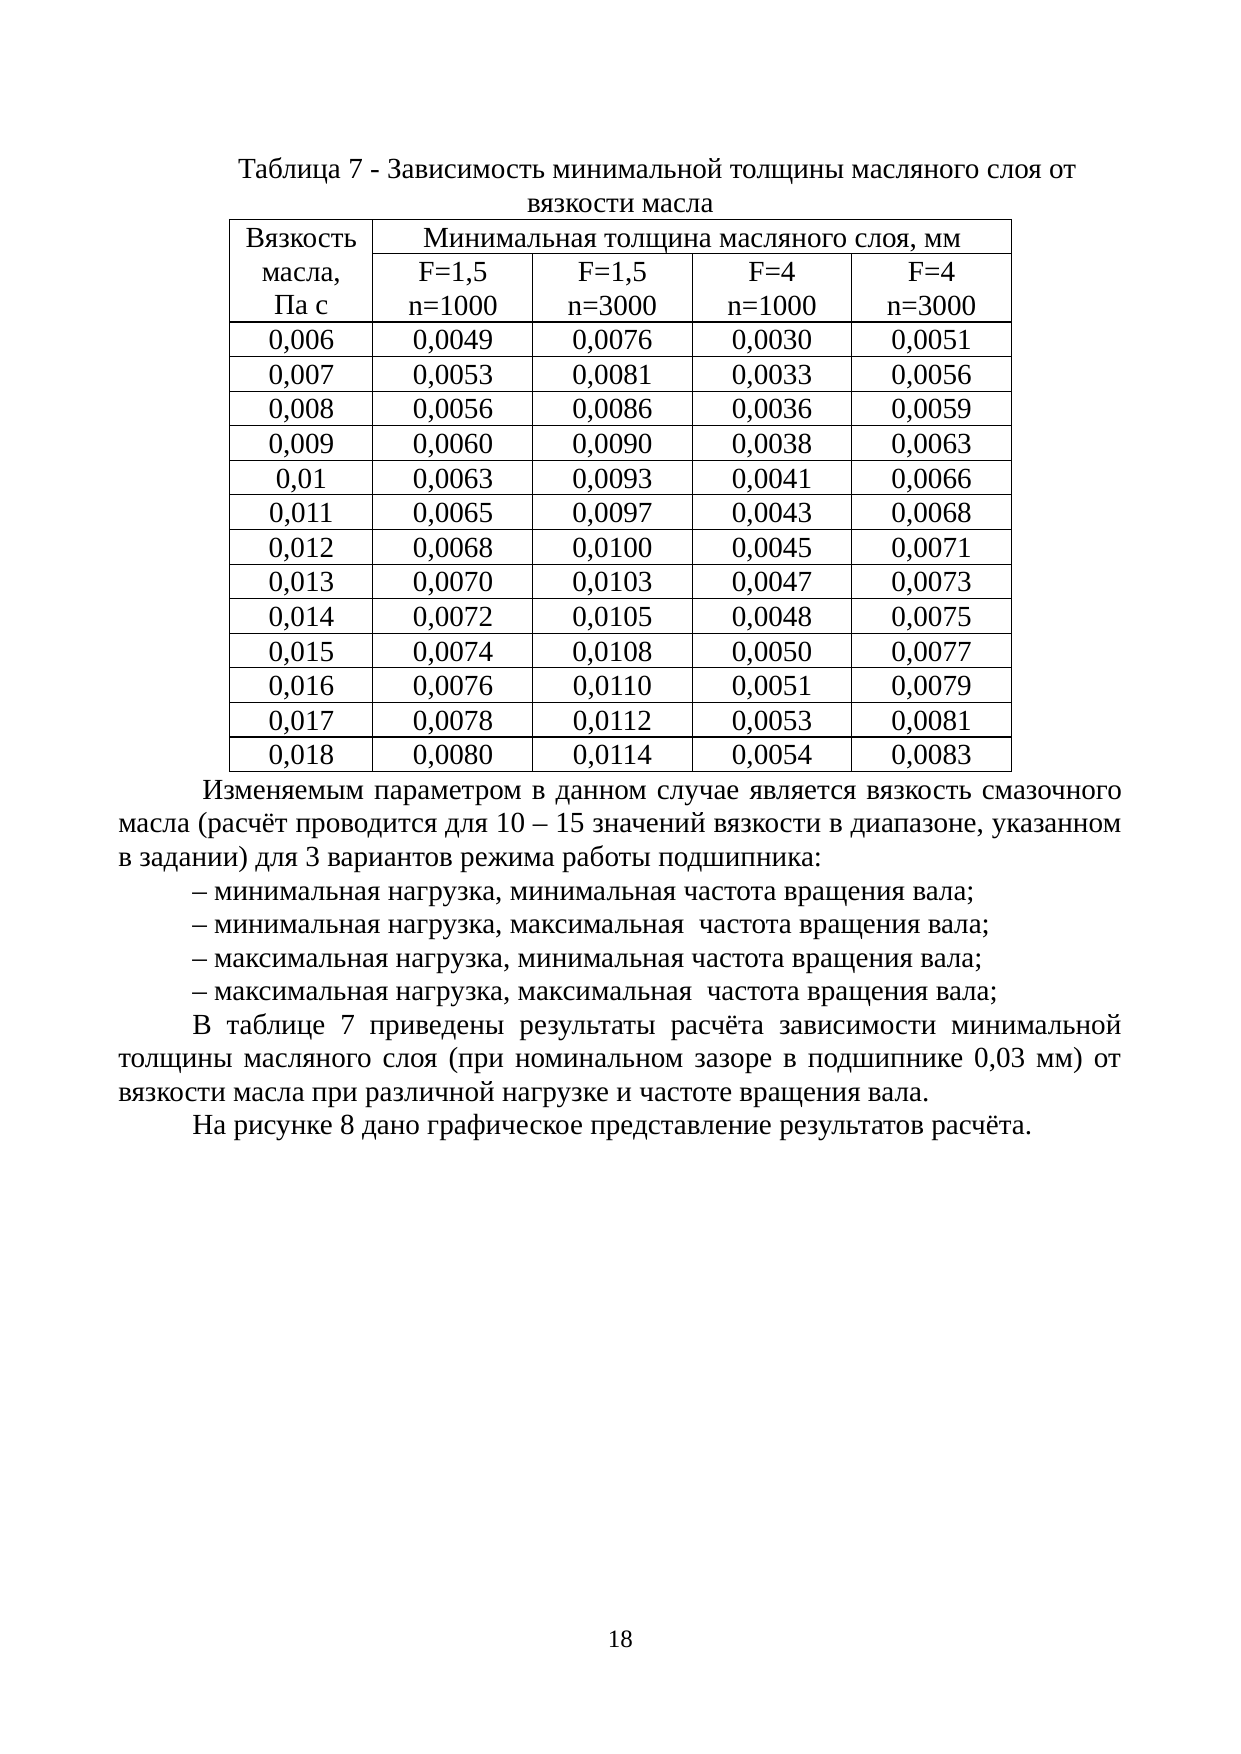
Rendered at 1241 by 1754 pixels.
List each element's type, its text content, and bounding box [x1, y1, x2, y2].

table_cell F=1,5 n=3000 [533, 254, 692, 321]
table_cell 0,0033 [693, 357, 851, 391]
table_cell 0,0050 [693, 634, 851, 667]
table_cell 0,0100 [533, 530, 692, 563]
table_cell 0,0030 [693, 323, 851, 356]
table_cell 0,0056 [852, 357, 1011, 391]
table_cell 0,0075 [852, 599, 1011, 633]
table_cell 0,0114 [533, 738, 692, 771]
table_cell F=1,5 n=1000 [373, 254, 532, 321]
table_cell 0,0081 [533, 357, 692, 391]
table_cell F=4 n=1000 [693, 254, 851, 321]
table_cell 0,017 [230, 703, 372, 736]
table_cell 0,0065 [373, 495, 532, 529]
text – минимальная нагрузка, максимальная частота вращения вала; [118, 906, 1122, 940]
table_cell 0,015 [230, 634, 372, 667]
table_cell 0,011 [230, 495, 372, 529]
text В таблице 7 приведены результаты расчёта зависимости минимальной толщины масляного слоя (при номинальном зазоре в подшипнике 0,03 мм) от вязкости масла при различной нагрузке и частоте вращения вала. [118, 1007, 1122, 1107]
table_cell 0,0074 [373, 634, 532, 667]
table_cell 0,0079 [852, 668, 1011, 702]
table_cell 0,0047 [693, 565, 851, 598]
table_header Минимальная толщина масляного слоя, мм [373, 220, 1011, 253]
table_cell 0,0103 [533, 565, 692, 598]
table_cell 0,0066 [852, 461, 1011, 494]
table_cell 0,012 [230, 530, 372, 563]
text На рисунке 8 дано графическое представление результатов расчёта. [118, 1107, 1122, 1141]
table_cell 0,0063 [852, 426, 1011, 460]
table_cell 0,0068 [852, 495, 1011, 529]
table_cell 0,0076 [373, 668, 532, 702]
text – минимальная нагрузка, минимальная частота вращения вала; [118, 873, 1122, 906]
table_cell 0,0051 [852, 323, 1011, 356]
text Таблица 7 - Зависимость минимальной толщины масляного слоя от вязкости масла [118, 152, 1122, 219]
table_cell 0,0053 [373, 357, 532, 391]
table_cell 0,009 [230, 426, 372, 460]
table_cell 0,01 [230, 461, 372, 494]
table_cell 0,0038 [693, 426, 851, 460]
table_cell 0,0105 [533, 599, 692, 633]
table_cell 0,0110 [533, 668, 692, 702]
text Изменяемым параметром в данном случае является вязкость смазочного масла (расчёт проводится для 10 – 15 значений вязкости в диапазоне, указанном в задании) для 3 вариантов режима работы подшипника: [118, 772, 1122, 873]
table_cell 0,016 [230, 668, 372, 702]
table_cell 0,0090 [533, 426, 692, 460]
table_cell F=4 n=3000 [852, 254, 1011, 321]
table_cell 0,0060 [373, 426, 532, 460]
table_cell 0,0081 [852, 703, 1011, 736]
table_cell 0,0049 [373, 323, 532, 356]
table_cell 0,006 [230, 323, 372, 356]
table_cell 0,0048 [693, 599, 851, 633]
table_cell 0,0071 [852, 530, 1011, 563]
table_cell 0,0083 [852, 738, 1011, 771]
table_cell 0,0097 [533, 495, 692, 529]
text – максимальная нагрузка, максимальная частота вращения вала; [118, 973, 1122, 1007]
table_cell 0,0078 [373, 703, 532, 736]
table_cell 0,0076 [533, 323, 692, 356]
table_cell 0,0059 [852, 392, 1011, 425]
table_header Вязкость масла, Па с [230, 220, 372, 321]
table_cell 0,0080 [373, 738, 532, 771]
table_cell 0,0072 [373, 599, 532, 633]
table_cell 0,0043 [693, 495, 851, 529]
table_cell 0,0108 [533, 634, 692, 667]
table_cell 0,007 [230, 357, 372, 391]
table_cell 0,0053 [693, 703, 851, 736]
table_cell 0,0054 [693, 738, 851, 771]
table_cell 0,0056 [373, 392, 532, 425]
table_cell 0,0063 [373, 461, 532, 494]
table_cell 0,0070 [373, 565, 532, 598]
table_cell 0,0036 [693, 392, 851, 425]
table_cell 0,0051 [693, 668, 851, 702]
table_cell 0,018 [230, 738, 372, 771]
table_cell 0,014 [230, 599, 372, 633]
table_cell 0,013 [230, 565, 372, 598]
table_cell 0,0086 [533, 392, 692, 425]
table_cell 0,008 [230, 392, 372, 425]
table_cell 0,0077 [852, 634, 1011, 667]
table_cell 0,0068 [373, 530, 532, 563]
table_cell 0,0112 [533, 703, 692, 736]
text – максимальная нагрузка, минимальная частота вращения вала; [118, 940, 1122, 973]
table_cell 0,0045 [693, 530, 851, 563]
table_cell 0,0073 [852, 565, 1011, 598]
table_cell 0,0041 [693, 461, 851, 494]
table_cell 0,0093 [533, 461, 692, 494]
